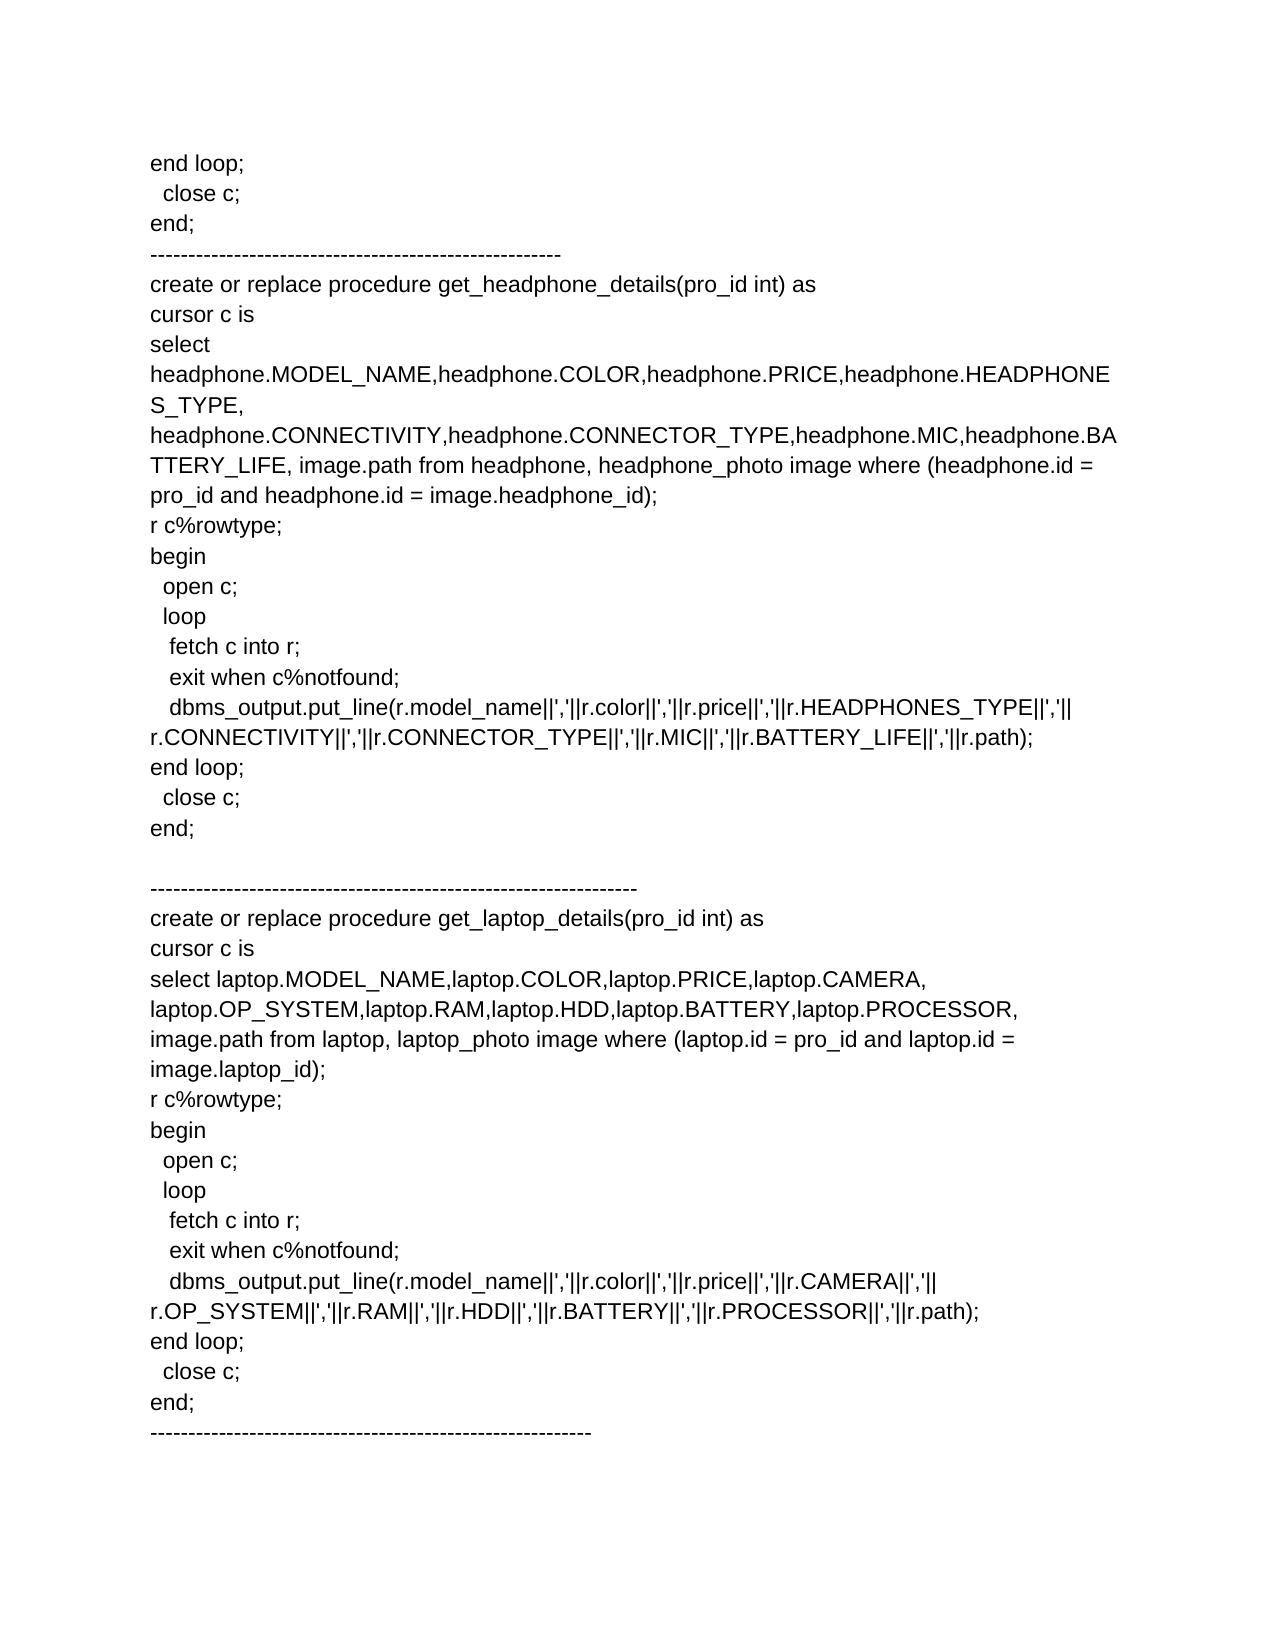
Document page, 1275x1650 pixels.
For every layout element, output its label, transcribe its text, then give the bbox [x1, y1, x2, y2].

text select headphone.MODEL_NAME,headphone.COLOR,headphone.PRICE,headphone.HEADPHONES_TYPE, headphone.CONNECTIVITY,headphone.CONNECTOR_TYPE,headphone.MIC,headphone.BATTERY_LIFE, image.path from headphone, headphone_photo image where (headphone.id = pro_id and headphone.id = image.headphone_id); [150, 331, 1125, 509]
text end loop; [150, 150, 1125, 176]
text create or replace procedure get_headphone_details(pro_id int) as [150, 271, 1125, 297]
text exit when c%notfound; [150, 663, 1125, 690]
text ---------------------------------------------------------- [150, 1419, 1125, 1445]
text fetch c into r; [150, 1207, 1125, 1234]
text cursor c is [150, 301, 1125, 327]
text close c; [150, 784, 1125, 811]
text end loop; [150, 754, 1125, 781]
text open c; [150, 573, 1125, 599]
text open c; [150, 1147, 1125, 1173]
text loop [150, 603, 1125, 629]
text ---------------------------------------------------------------- [150, 875, 1125, 901]
text fetch c into r; [150, 633, 1125, 660]
text dbms_output.put_line(r.model_name||','||r.color||','||r.price||','||r.HEADPHONES_TYPE||','||r.CONNECTIVITY||','||r.CONNECTOR_TYPE||','||r.MIC||','||r.BATTERY_LIFE||','||r.path); [150, 694, 1125, 750]
text r c%rowtype; [150, 1086, 1125, 1113]
text exit when c%notfound; [150, 1237, 1125, 1264]
text close c; [150, 180, 1125, 207]
text dbms_output.put_line(r.model_name||','||r.color||','||r.price||','||r.CAMERA||','||r.OP_SYSTEM||','||r.RAM||','||r.HDD||','||r.BATTERY||','||r.PROCESSOR||','||r.path); [150, 1268, 1125, 1324]
text loop [150, 1177, 1125, 1203]
text select laptop.MODEL_NAME,laptop.COLOR,laptop.PRICE,laptop.CAMERA, laptop.OP_SYSTEM,laptop.RAM,laptop.HDD,laptop.BATTERY,laptop.PROCESSOR, image.path from laptop, laptop_photo image where (laptop.id = pro_id and laptop.id = image.laptop_id); [150, 966, 1125, 1083]
text create or replace procedure get_laptop_details(pro_id int) as [150, 905, 1125, 932]
text ------------------------------------------------------ [150, 241, 1125, 267]
text r c%rowtype; [150, 512, 1125, 539]
text begin [150, 543, 1125, 569]
text cursor c is [150, 935, 1125, 962]
text end; [150, 1388, 1125, 1415]
text end loop; [150, 1328, 1125, 1354]
text close c; [150, 1358, 1125, 1385]
text begin [150, 1117, 1125, 1143]
text end; [150, 210, 1125, 237]
text end; [150, 814, 1125, 841]
